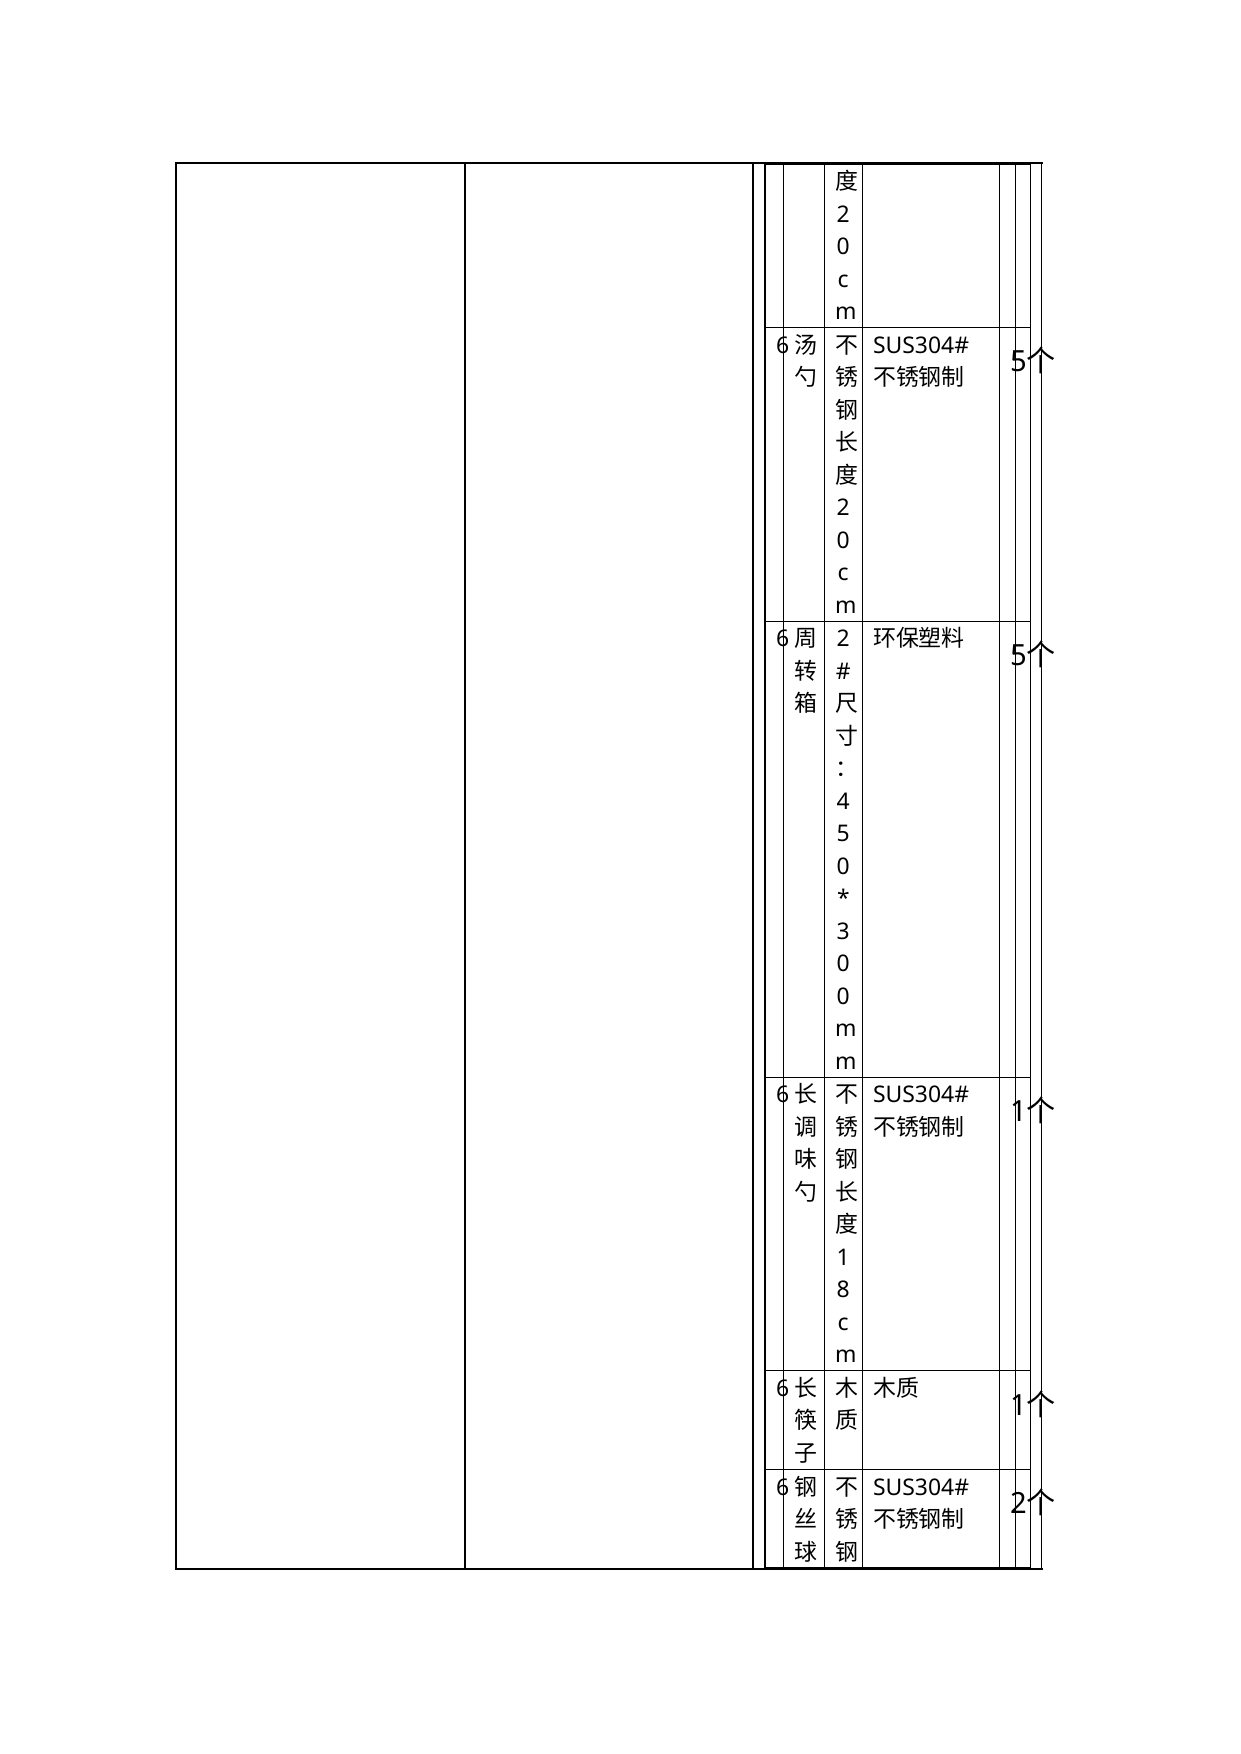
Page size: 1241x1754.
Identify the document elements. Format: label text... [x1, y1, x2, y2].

table_cell [1016, 1078, 1030, 1370]
table_cell [1016, 654, 1022, 663]
table_cell [784, 328, 824, 621]
table_cell [1016, 165, 1030, 327]
table_cell [825, 165, 862, 327]
table_cell [1000, 165, 1015, 327]
table_cell [1031, 1101, 1041, 1400]
table_cell [754, 164, 764, 1568]
table_cell [779, 1381, 783, 1395]
table_cell [779, 338, 783, 352]
table_cell [1016, 328, 1030, 621]
table_cell [1031, 1395, 1041, 1498]
table_cell [1000, 1371, 1015, 1469]
table_cell [766, 1078, 783, 1370]
table_cell [1031, 351, 1041, 650]
table_cell [863, 1470, 999, 1567]
table_cell [1016, 1494, 1022, 1506]
table_cell [825, 1078, 862, 1370]
table_cell [825, 1470, 862, 1567]
table_cell [1031, 645, 1041, 1106]
table_cell [863, 622, 999, 1077]
table_cell [1016, 1470, 1030, 1567]
table_cell [863, 165, 999, 327]
table_cell [784, 1078, 824, 1370]
table_cell [1000, 328, 1015, 621]
table_cell [766, 328, 783, 621]
table_cell [1000, 622, 1015, 1077]
table_cell [1016, 360, 1022, 369]
table_cell [1016, 622, 1030, 1077]
table_cell [466, 164, 752, 1568]
table_cell [784, 622, 824, 1077]
table_cell [863, 1371, 999, 1469]
table_cell [1031, 164, 1041, 356]
table_cell [766, 622, 783, 1077]
table_cell [766, 1371, 783, 1469]
table_cell [779, 1480, 783, 1494]
table_cell [825, 328, 862, 621]
table_cell [863, 328, 999, 621]
table_cell [1016, 1371, 1030, 1469]
table_cell [766, 165, 783, 327]
table_cell 1 [177, 164, 464, 1568]
table_cell [784, 1470, 824, 1567]
table_cell [825, 1371, 862, 1469]
table_cell [1031, 1493, 1041, 1568]
table_cell [863, 1078, 999, 1370]
table_cell [779, 1087, 783, 1101]
table_cell [1000, 1470, 1015, 1567]
table_cell [825, 622, 862, 1077]
table_cell [784, 165, 824, 327]
table_cell [766, 1470, 783, 1567]
table_cell [784, 1371, 824, 1469]
table_cell [1000, 1078, 1015, 1370]
